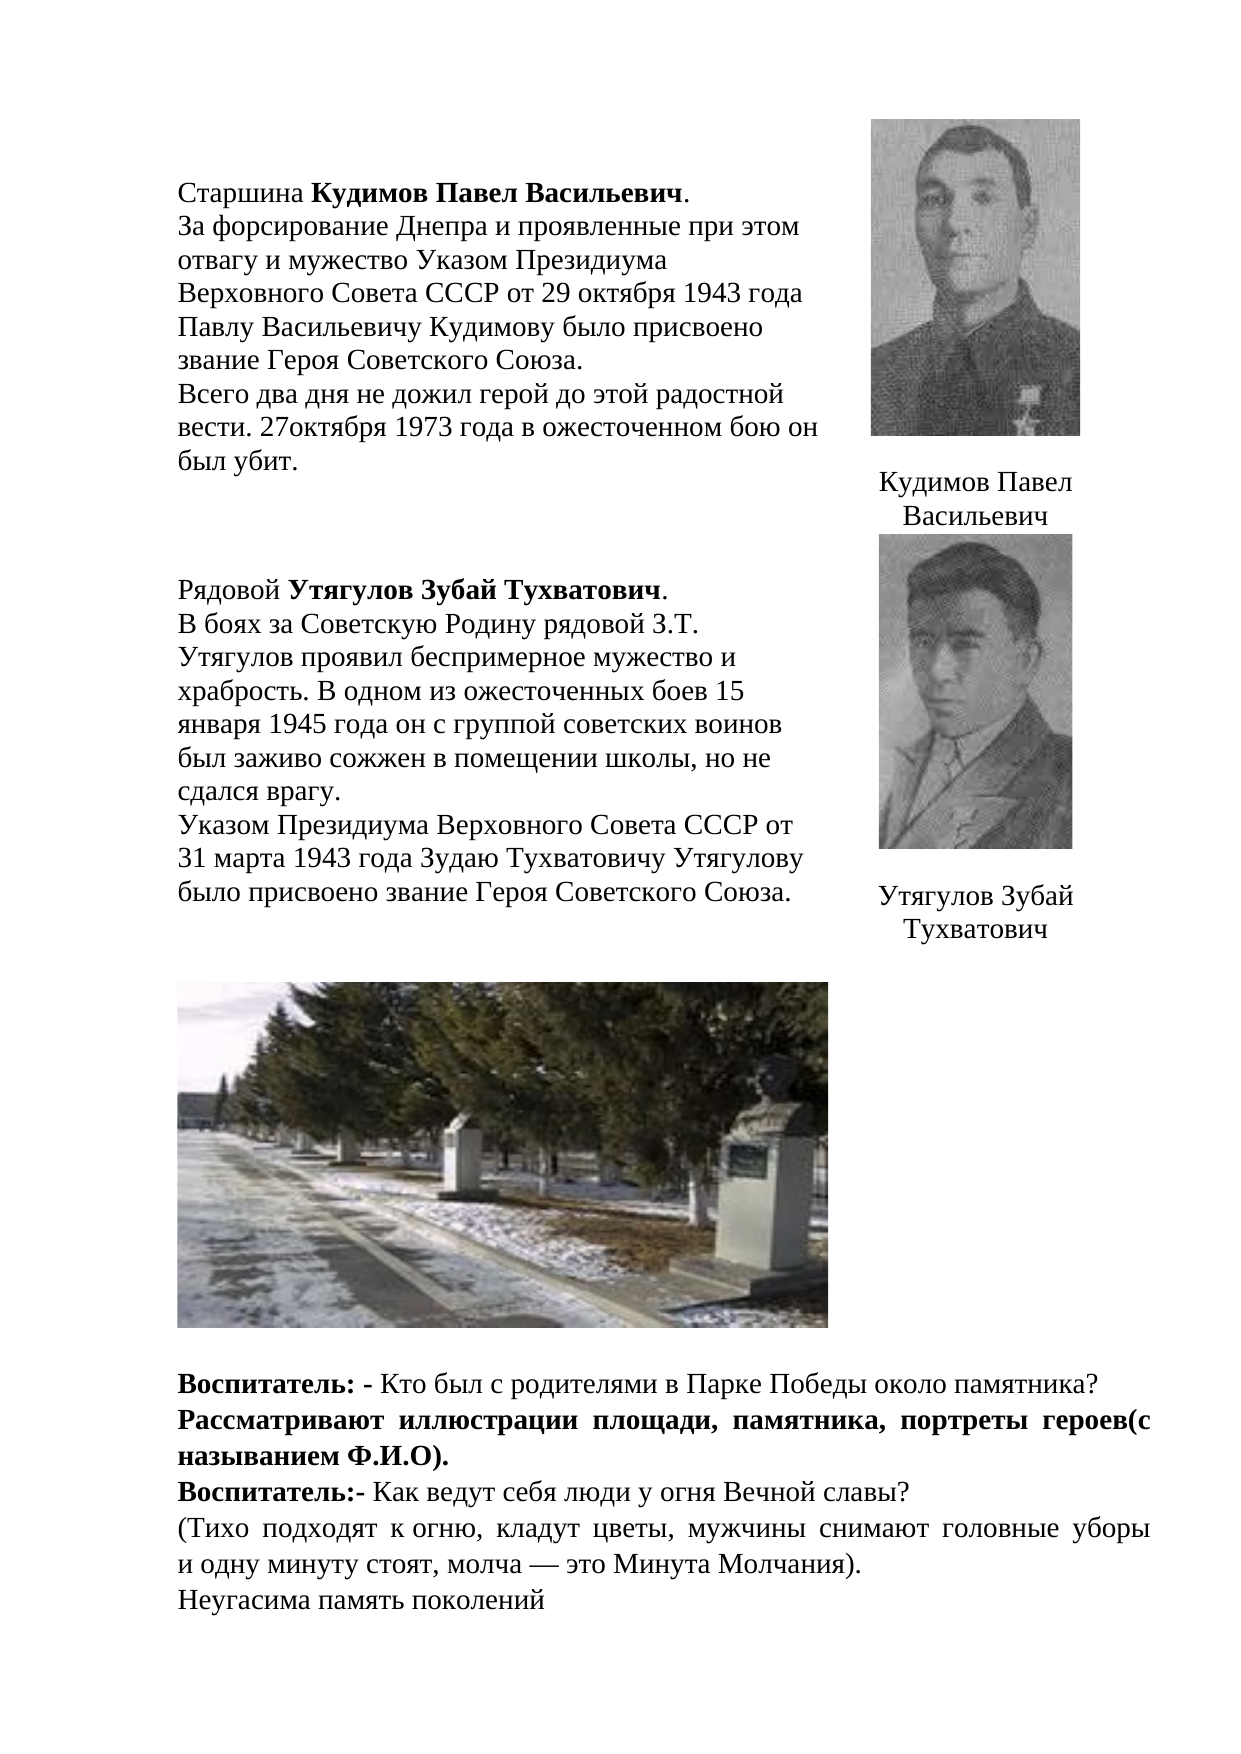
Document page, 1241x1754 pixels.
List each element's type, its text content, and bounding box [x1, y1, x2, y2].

table_cell Рядовой Утягулов Зубай Тухватович. В боях за Советскую Родину рядовой З.Т. Утягулов проявил беспримерное мужество и храбрость. В одном из ожесточенных боев 15 января 1945 года он с группой советских воинов был заживо сожжен в помещении школы, но не сдался врагу. Указом Президиума Верховного Совета СССР от 31 марта 1943 года Зудаю Тухватовичу Утягулову было присвоено звание Героя Советского Союза. [176, 533, 822, 947]
picture [177, 982, 829, 1328]
text Неугасима память поколений [177, 1579, 1152, 1615]
table_cell Утягулов Зубай Тухватович [822, 533, 1129, 947]
picture [870, 119, 1080, 436]
text (Тихо подходят к огню, кладут цветы, мужчины снимают головные уборы и одну минуту стоят, молча — это Минута Молчания). [177, 1507, 1152, 1579]
text Воспитатель:- Как ведут себя люди у огня Вечной славы? [177, 1472, 1152, 1507]
text Воспитатель: - Кто был с родителями в Парке Победы около памятника? [177, 1364, 1152, 1400]
table_cell Старшина Кудимов Павел Васильевич. За форсирование Днепра и проявленные при этом отвагу и мужество Указом Президиума Верховного Совета СССР от 29 октября 1943 года Павлу Васильевичу Кудимову было присвоено звание Героя Советского Союза. Всего два дня не дожил герой до этой радостной вести. 27октября 1973 года в ожесточенном бою он был убит. [176, 118, 822, 533]
table_cell Кудимов Павел Васильевич [822, 118, 1129, 533]
text Рассматривают иллюстрации площади, памятника, портреты героев(с называнием Ф.И.О). [177, 1400, 1152, 1472]
picture [878, 534, 1073, 849]
